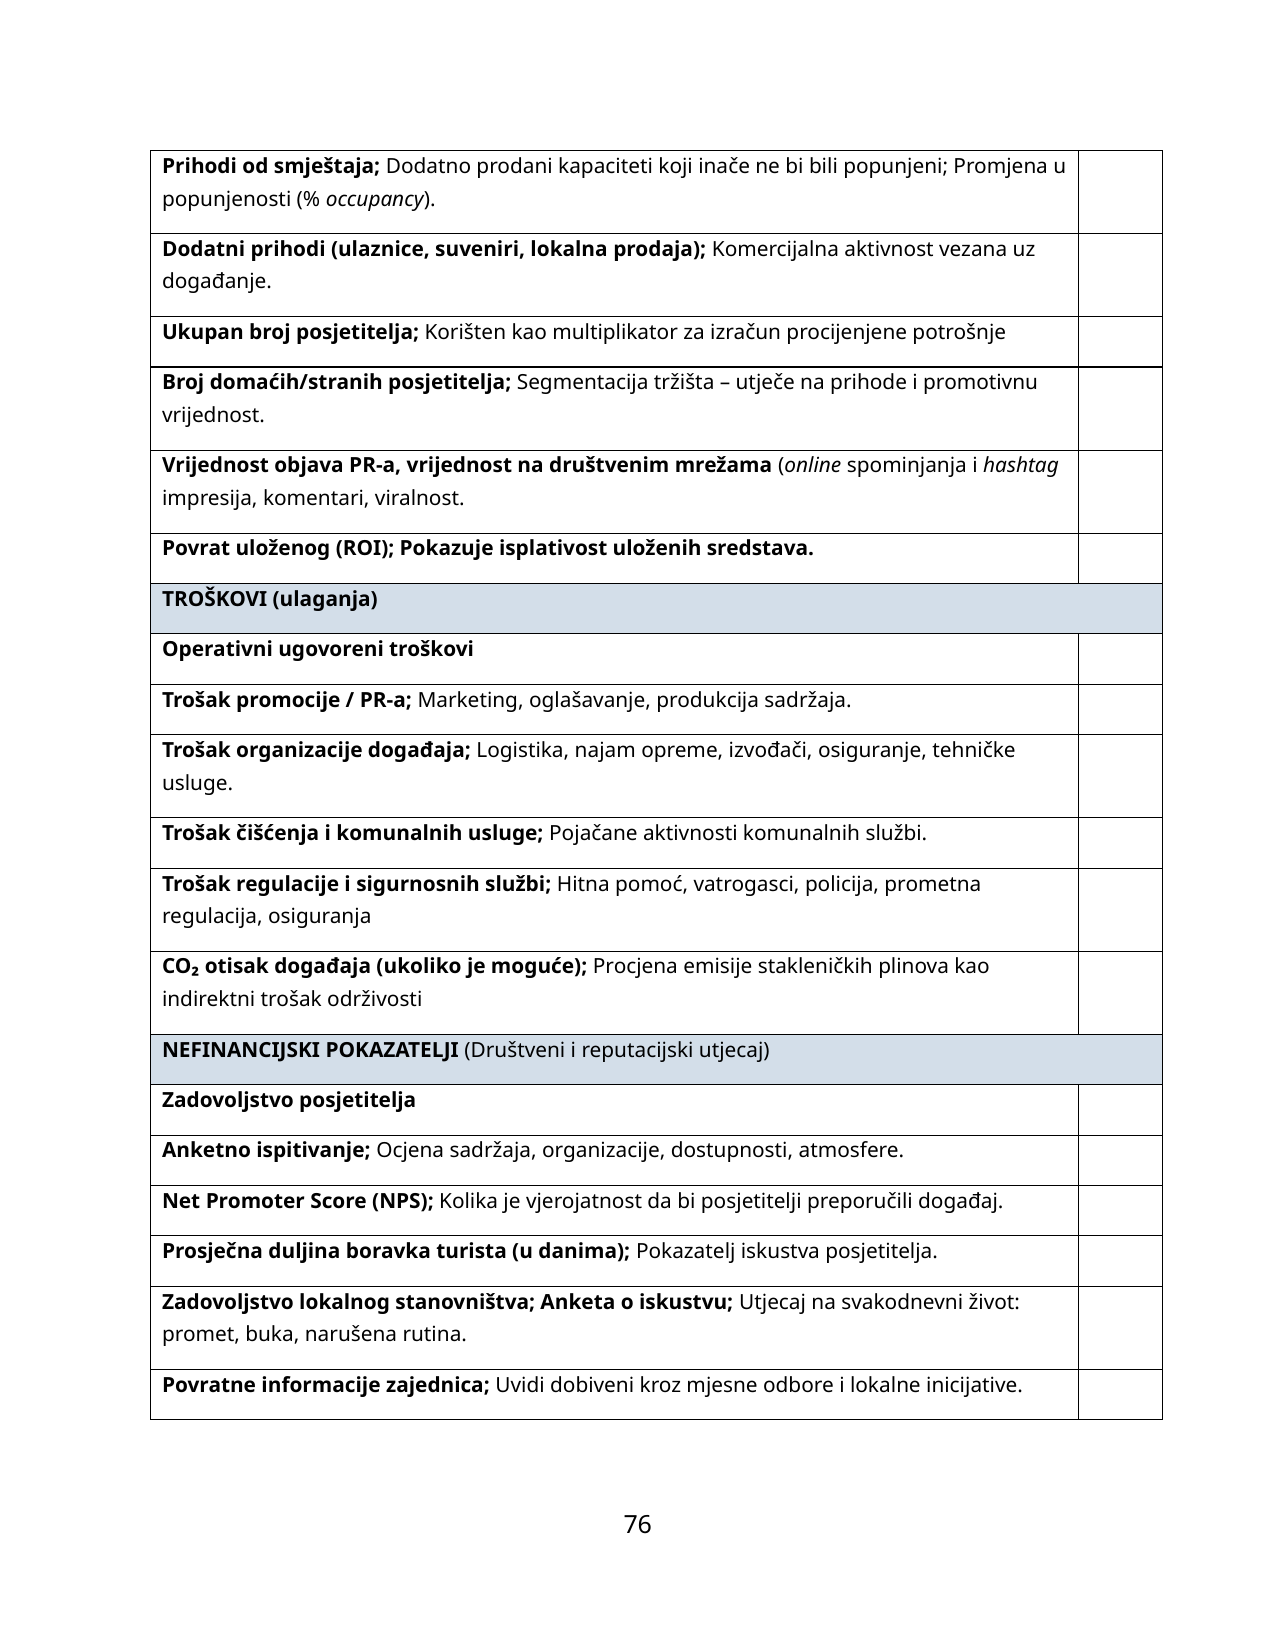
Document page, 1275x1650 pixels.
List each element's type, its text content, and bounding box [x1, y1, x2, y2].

table_cell [1079, 634, 1162, 684]
table_cell Povratne informacije zajednica; Uvidi dobiveni kroz mjesne odbore i lokalne inicijative. [151, 1370, 1078, 1419]
table_cell Prihodi od smještaja; Dodatno prodani kapaciteti koji inače ne bi bili popunjeni; Promjena u popunjenosti (% occupancy). [151, 151, 1078, 233]
table_cell [1079, 1186, 1162, 1235]
table_cell [1079, 1287, 1162, 1369]
table_cell TROŠKOVI (ulaganja) [151, 584, 1162, 633]
table_cell [1079, 317, 1162, 366]
table_cell [1079, 451, 1162, 532]
table_cell Trošak čišćenja i komunalnih usluge; Pojačane aktivnosti komunalnih službi. [151, 818, 1078, 868]
table_cell [1079, 1085, 1162, 1134]
table_cell [1079, 869, 1162, 951]
table_cell Trošak regulacije i sigurnosnih službi; Hitna pomoć, vatrogasci, policija, prometna regulacija, osiguranja [151, 869, 1078, 951]
table_cell Trošak promocije / PR-a; Marketing, oglašavanje, produkcija sadržaja. [151, 685, 1078, 734]
table_cell [1079, 234, 1162, 316]
table_cell [1079, 534, 1162, 583]
table_cell Trošak organizacije događaja; Logistika, najam opreme, izvođači, osiguranje, tehničke usluge. [151, 735, 1078, 817]
table_cell Vrijednost objava PR-a, vrijednost na društvenim mrežama (online spominjanja i hashtag impresija, komentari, viralnost. [151, 451, 1078, 532]
table_cell [1079, 368, 1162, 449]
table_cell [1079, 735, 1162, 817]
table_cell Anketno ispitivanje; Ocjena sadržaja, organizacije, dostupnosti, atmosfere. [151, 1136, 1078, 1185]
table_cell Ukupan broj posjetitelja; Korišten kao multiplikator za izračun procijenjene potrošnje [151, 317, 1078, 366]
table_cell [1079, 1136, 1162, 1185]
table_cell [1079, 1236, 1162, 1286]
table_cell Povrat uloženog (ROI); Pokazuje isplativost uloženih sredstava. [151, 534, 1078, 583]
table_cell [1079, 952, 1162, 1034]
table_cell Net Promoter Score (NPS); Kolika je vjerojatnost da bi posjetitelji preporučili događaj. [151, 1186, 1078, 1235]
table_cell [1079, 818, 1162, 868]
table_cell Operativni ugovoreni troškovi [151, 634, 1078, 684]
table_cell Zadovoljstvo lokalnog stanovništva; Anketa o iskustvu; Utjecaj na svakodnevni život: promet, buka, narušena rutina. [151, 1287, 1078, 1369]
table_cell [1079, 685, 1162, 734]
table_cell NEFINANCIJSKI POKAZATELJI (Društveni i reputacijski utjecaj) [151, 1035, 1162, 1084]
table_cell Prosječna duljina boravka turista (u danima); Pokazatelj iskustva posjetitelja. [151, 1236, 1078, 1286]
table_cell [1079, 151, 1162, 233]
table_cell Zadovoljstvo posjetitelja [151, 1085, 1078, 1134]
table_cell [1079, 1370, 1162, 1419]
table_cell CO₂ otisak događaja (ukoliko je moguće); Procjena emisije stakleničkih plinova kao indirektni trošak održivosti [151, 952, 1078, 1034]
table_cell Broj domaćih/stranih posjetitelja; Segmentacija tržišta – utječe na prihode i promotivnu vrijednost. [151, 368, 1078, 449]
table_cell Dodatni prihodi (ulaznice, suveniri, lokalna prodaja); Komercijalna aktivnost vezana uz događanje. [151, 234, 1078, 316]
